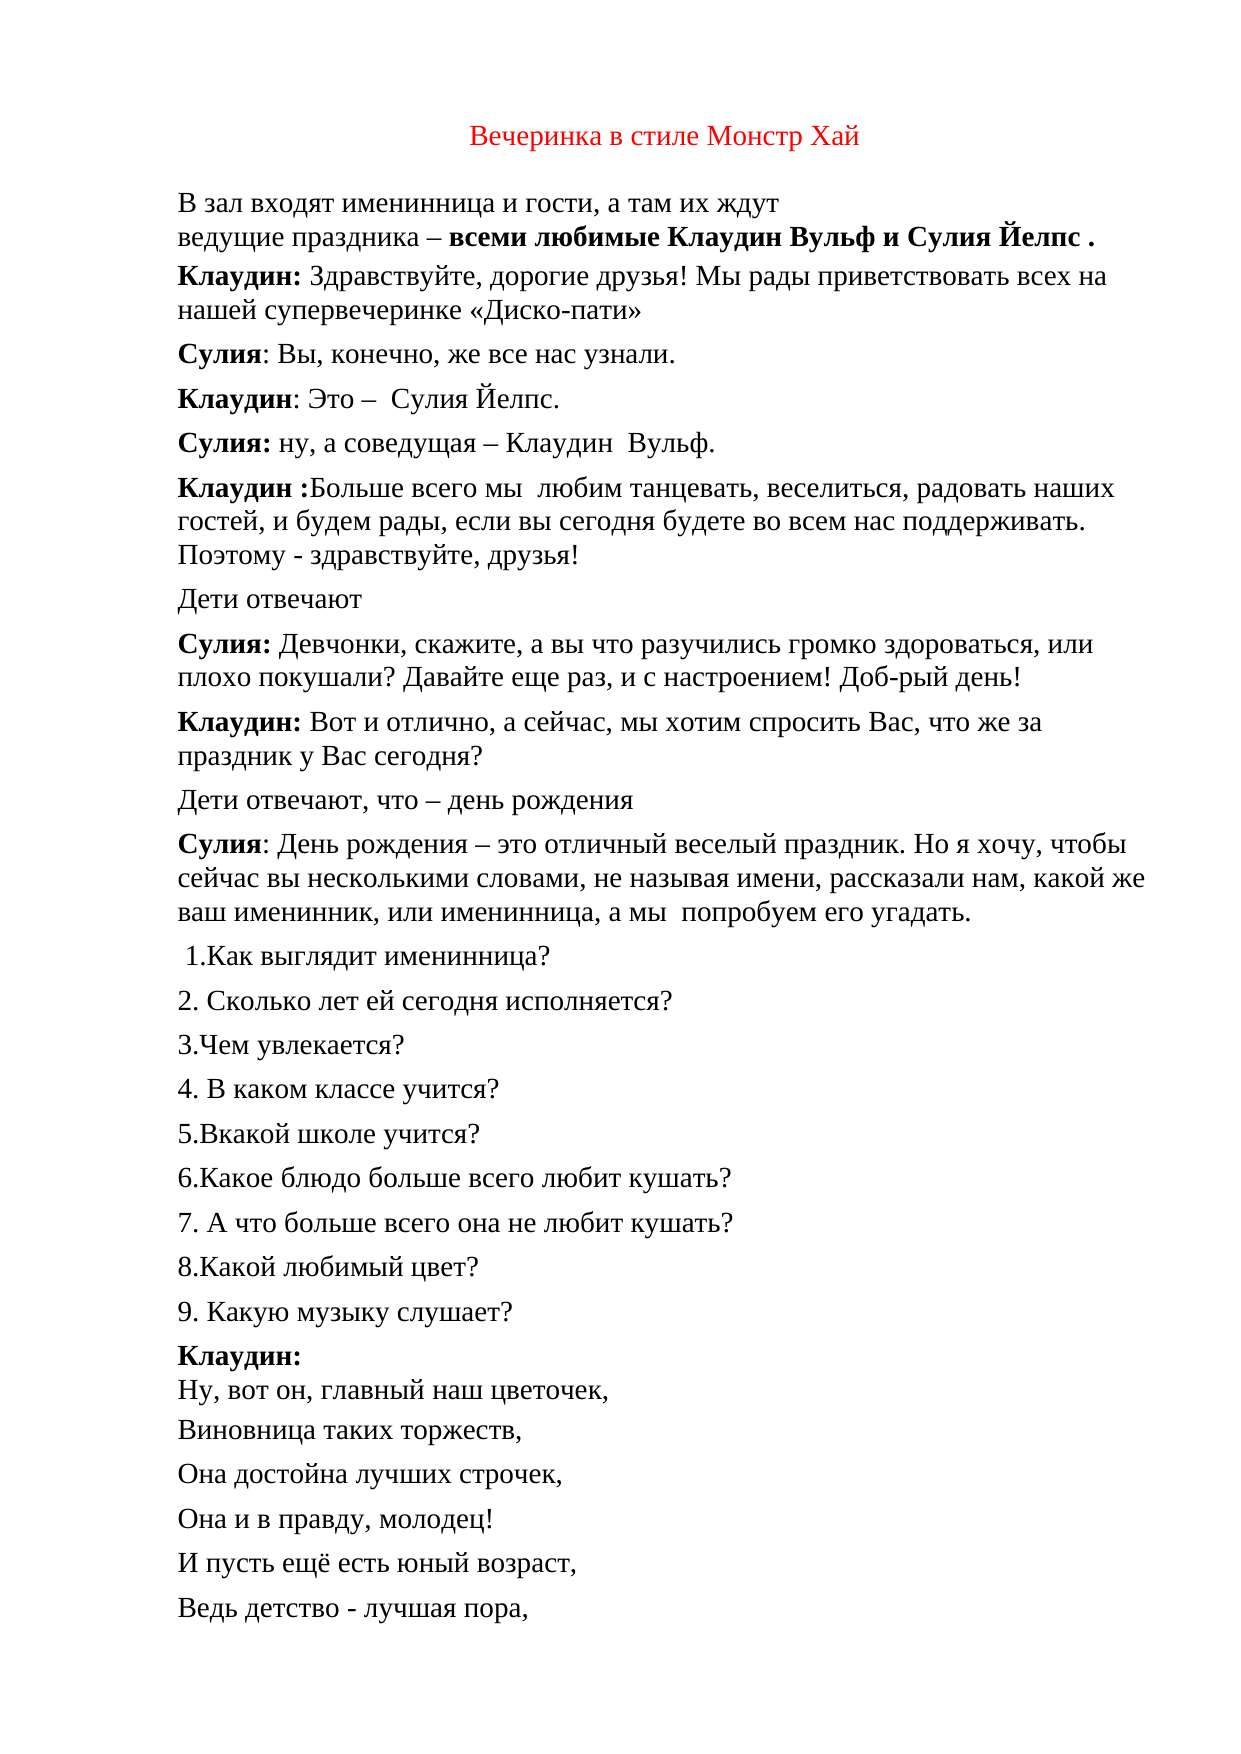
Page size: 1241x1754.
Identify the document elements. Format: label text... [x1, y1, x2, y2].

text 5.Вкакой школе учится? [177, 1116, 1152, 1149]
text В зал входят именинница и гости, а там их ждут [177, 185, 1152, 219]
text Клаудин: Вот и отлично, а сейчас, мы хотим спросить Вас, что же за праздник у Вас сегодня? [177, 704, 1152, 771]
text Сулия: ну, а соведущая – Клаудин Вульф. [177, 426, 1152, 459]
text И пусть ещё есть юный возраст, [177, 1545, 1152, 1579]
text 2. Сколько лет ей сегодня исполняется? [177, 983, 1152, 1016]
text 8.Какой любимый цвет? [177, 1249, 1152, 1283]
text 6.Какое блюдо больше всего любит кушать? [177, 1161, 1152, 1194]
text Сулия: День рождения – это отличный веселый праздник. Но я хочу, чтобы сейчас вы несколькими словами, не называя имени, рассказали нам, какой же ваш именинник, или именинница, а мы попробуем его угадать. [177, 827, 1152, 927]
text 4. В каком классе учится? [177, 1072, 1152, 1105]
text Она и в правду, молодец! [177, 1501, 1152, 1534]
text Дети отвечают [177, 582, 1152, 615]
text Клаудин: Это – Сулия Йелпс. [177, 381, 1152, 414]
text 9. Какую музыку слушает? [177, 1294, 1152, 1327]
text Ведь детство - лучшая пора, [177, 1590, 1152, 1623]
text Виновница таких торжеств, [177, 1412, 1152, 1445]
text 7. А что больше всего она не любит кушать? [177, 1205, 1152, 1238]
text Клаудин: [177, 1338, 1152, 1372]
text 3.Чем увлекается? [177, 1027, 1152, 1061]
text Вечеринка в стиле Монстр Хай [177, 118, 1152, 152]
text Сулия: Вы, конечно, же все нас узнали. [177, 337, 1152, 370]
text Она достойна лучших строчек, [177, 1456, 1152, 1490]
text Клаудин :Больше всего мы любим танцевать, веселиться, радовать наших гостей, и будем рады, если вы сегодня будете во всем нас поддерживать. Поэтому - здравствуйте, друзья! [177, 470, 1152, 571]
text Дети отвечают, что – день рождения [177, 782, 1152, 816]
text Ну, вот он, главный наш цветочек, [177, 1372, 1152, 1406]
text Сулия: Девчонки, скажите, а вы что разучились громко здороваться, или плохо покушали? Давайте еще раз, и с настроением! Доб-рый день! [177, 626, 1152, 693]
text 1.Как выглядит именинница? [177, 938, 1152, 972]
text Клаудин: Здравствуйте, дорогие друзья! Мы рады приветствовать всех на нашей супервечеринке «Диско-пати» [177, 258, 1152, 326]
text ведущие праздника – всеми любимые Клаудин Вульф и Сулия Йелпс . [177, 219, 1152, 252]
